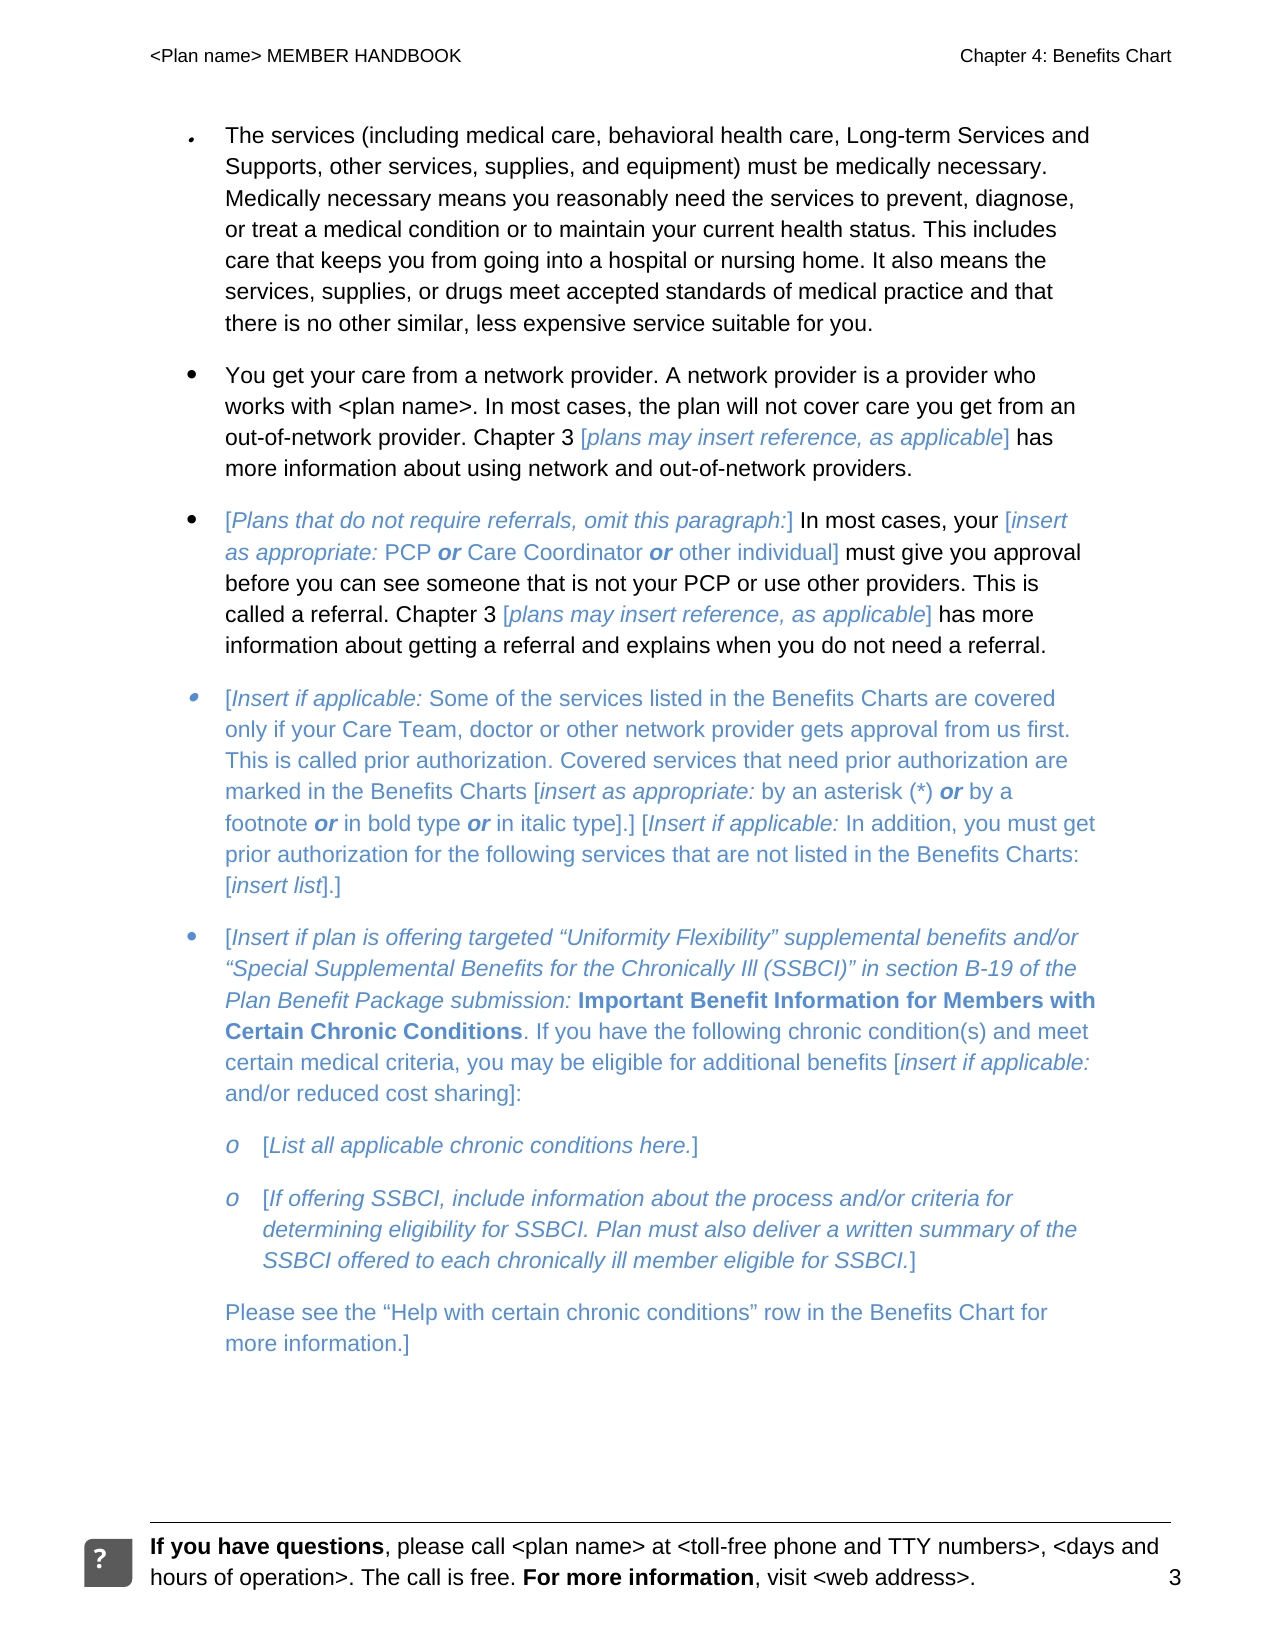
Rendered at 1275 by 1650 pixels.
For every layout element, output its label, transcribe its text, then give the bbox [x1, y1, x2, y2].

list The services (including medical care, behavioral health care, Long-term Services and Supports, other services, supplies, and equipment) must be medically necessary. Medically necessary means you reasonably need the services to prevent, diagnose, or treat a medical condition or to maintain your current health status. This includes care that keeps you from going into a hospital or nursing home. It also means the services, supplies, or drugs meet accepted standards of medical practice and that there is no other similar, less expensive service suitable for you. [187, 118, 1096, 337]
list [List all applicable chronic conditions here.] [225, 1129, 1096, 1160]
list You get your care from a network provider. A network provider is a provider who works with <plan name>. In most cases, the plan will not cover care you get from an out-of-network provider. Chapter 3 [plans may insert reference, as applicable] has more information about using network and out-of-network providers. [187, 358, 1096, 483]
list Please see the “Help with certain chronic conditions” row in the Benefits Chart for more information.] [225, 1296, 1096, 1358]
list [If offering SSBCI, include information about the process and/or criteria for determining eligibility for SSBCI. Plan must also deliver a written summary of the SSBCI offered to each chronically ill member eligible for SSBCI.] [225, 1181, 1096, 1275]
list [Insert if applicable: Some of the services listed in the Benefits Charts are covered only if your Care Team, doctor or other network provider gets approval from us first. This is called prior authorization. Covered services that need prior authorization are marked in the Benefits Charts [insert as appropriate: by an asterisk (*) or by a footnote or in bold type or in italic type].] [Insert if applicable: In addition, you must get prior authorization for the following services that are not listed in the Benefits Charts: [insert list].] [187, 681, 1096, 900]
list [Plans that do not require referrals, omit this paragraph:] In most cases, your [insert as appropriate: PCP or Care Coordinator or other individual] must give you approval before you can see someone that is not your PCP or use other providers. This is called a referral. Chapter 3 [plans may insert reference, as applicable] has more information about getting a referral and explains when you do not need a referral. [187, 504, 1096, 660]
list [Insert if plan is offering targeted “Uniformity Flexibility” supplemental benefits and/or “Special Supplemental Benefits for the Chronically Ill (SSBCI)” in section B-19 of the Plan Benefit Package submission: Important Benefit Information for Members with Certain Chronic Conditions. If you have the following chronic condition(s) and meet certain medical criteria, you may be eligible for additional benefits [insert if applicable: and/or reduced cost sharing]: [187, 921, 1096, 1108]
